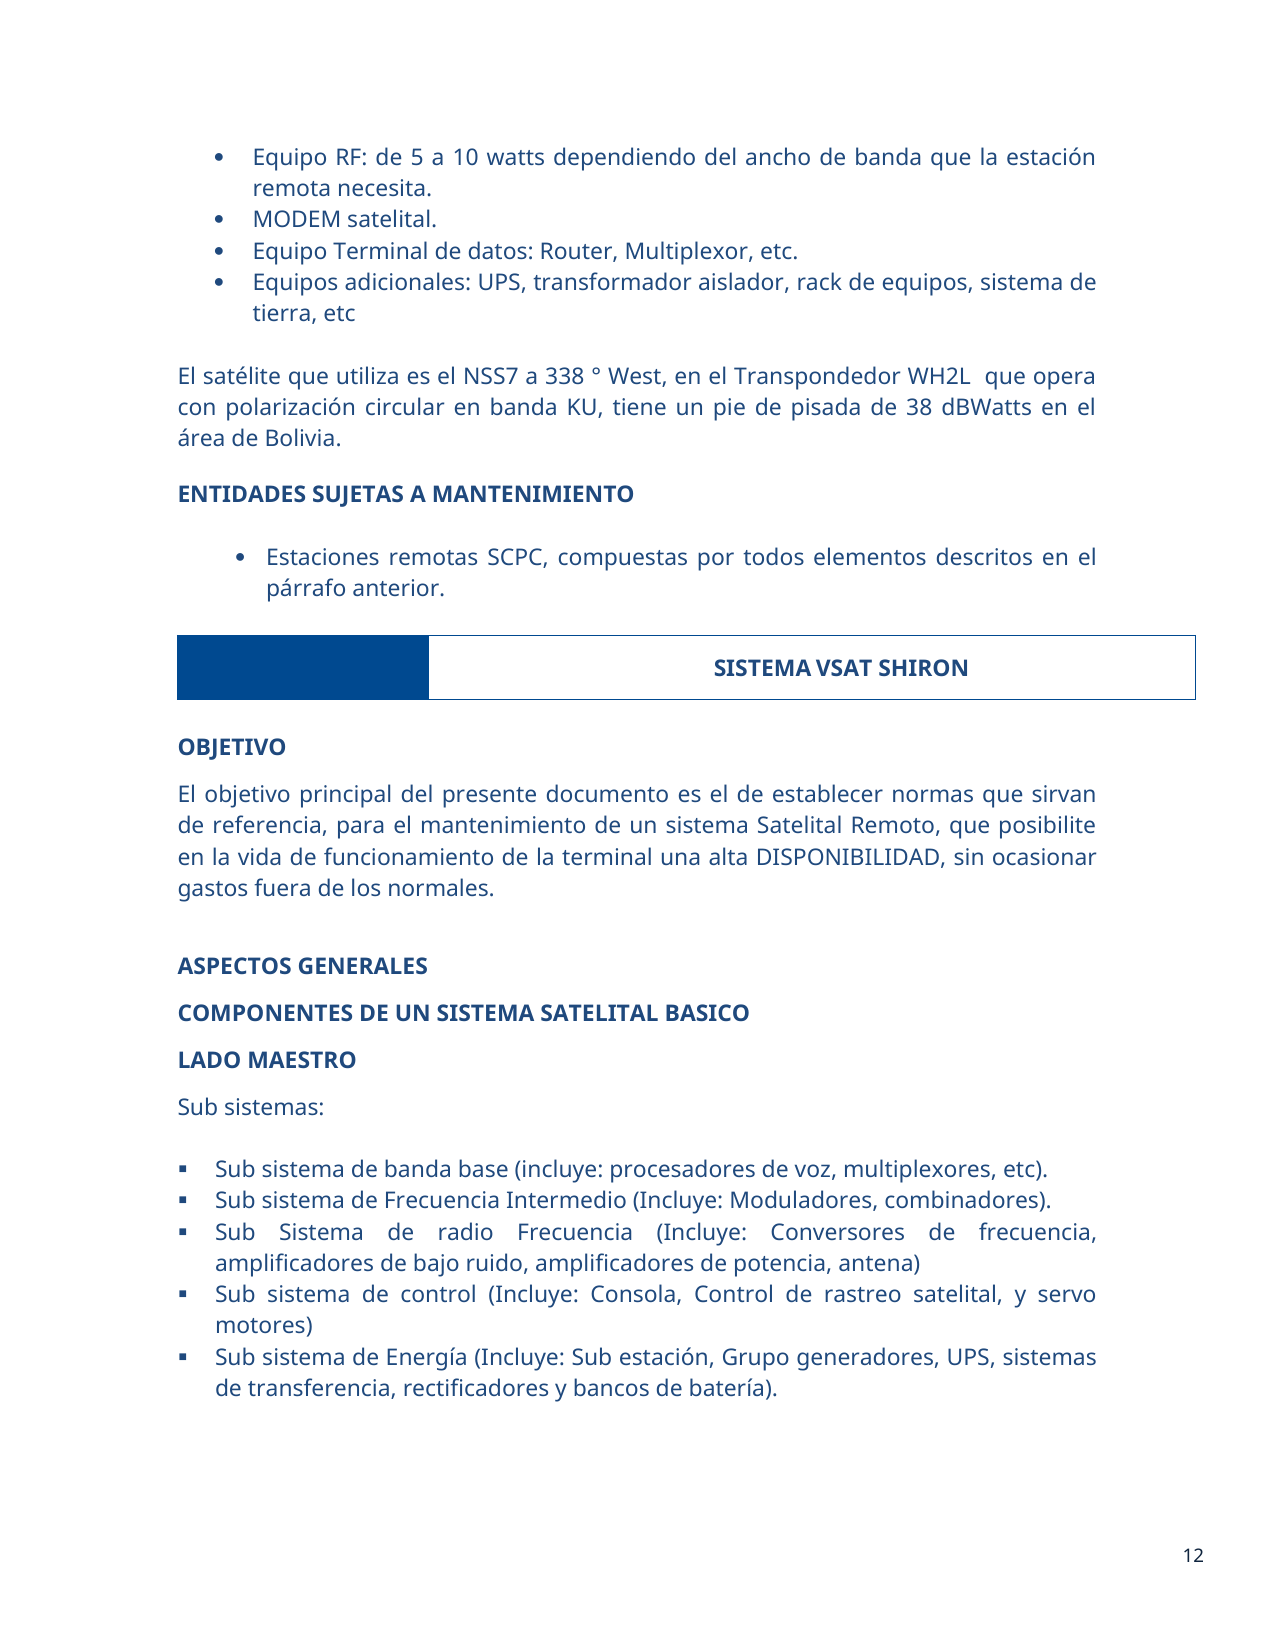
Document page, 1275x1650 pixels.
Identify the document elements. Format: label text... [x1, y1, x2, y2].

subtitle LADO MAESTRO [177, 1044, 1098, 1075]
subtitle COMPONENTES DE UN SISTEMA SATELITAL BASICO [177, 997, 1098, 1028]
text El satélite que utiliza es el NSS7 a 338 ° West, en el Transpondedor WH2L que opera con polarización circular en banda KU, tiene un pie de pisada de 38 dBWatts en el área de Bolivia. [177, 360, 1098, 453]
table_header [178, 636, 428, 699]
subtitle ASPECTOS GENERALES [177, 950, 1098, 981]
list Sub sistema de control (Incluye: Consola, Control de rastreo satelital, y servo motores) [177, 1278, 1098, 1341]
list Sub sistema de Energía (Incluye: Sub estación, Grupo generadores, UPS, sistemas de transferencia, rectificadores y bancos de batería). [177, 1341, 1098, 1403]
subtitle ENTIDADES SUJETAS A MANTENIMIENTO [177, 478, 1098, 510]
subtitle Objetivo [177, 731, 1098, 762]
list Equipo Terminal de datos: Router, Multiplexor, etc. [215, 235, 1098, 266]
list Sub sistema de banda base (incluye: procesadores de voz, multiplexores, etc). [177, 1153, 1098, 1184]
list Equipos adicionales: UPS, transformador aislador, rack de equipos, sistema de tierra, etc [215, 266, 1098, 328]
list Estaciones remotas SCPC, compuestas por todos elementos descritos en el párrafo anterior. [236, 541, 1098, 603]
list MODEM satelital. [215, 203, 1098, 235]
text Sub sistemas: [177, 1091, 1098, 1122]
table_header SISTEMA VSAT SHIRON [429, 636, 1195, 699]
list Equipo RF: de 10 watts dependiendo del ancho de banda que la estación remota necesita. [215, 141, 1098, 203]
text El objetivo principal del presente documento es el de establecer normas que sirvan de referencia, para el mantenimiento de un sistema Satelital Remoto, que posibilite en la vida de funcionamiento de la terminal una alta DISPONIBILIDAD, sin ocasionar gastos fuera de los normales. [177, 778, 1098, 903]
list Sub sistema de Frecuencia Intermedio (Incluye: Moduladores, combinadores). [177, 1184, 1098, 1216]
list Sub Sistema de radio Frecuencia (Incluye: Conversores de frecuencia, amplificadores de bajo ruido, amplificadores de potencia, antena) [177, 1216, 1098, 1278]
